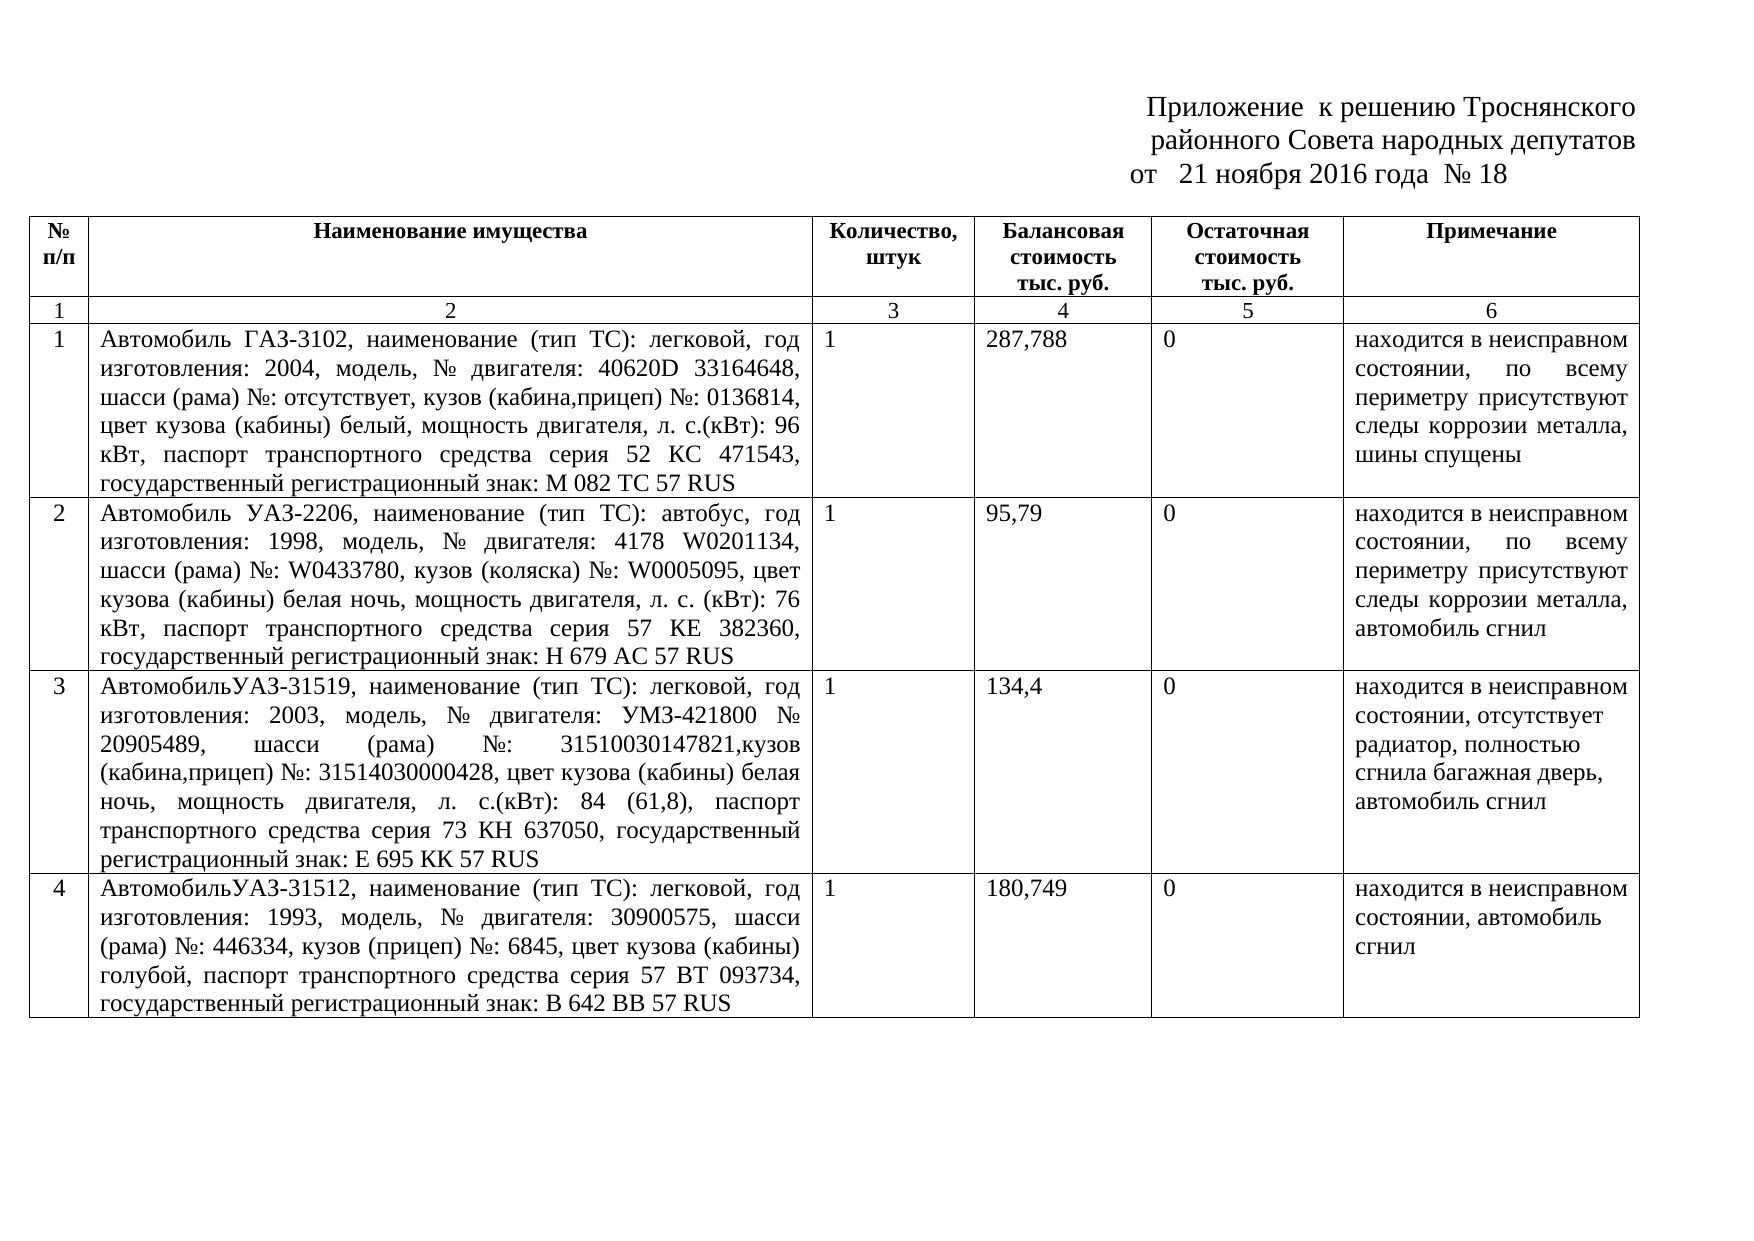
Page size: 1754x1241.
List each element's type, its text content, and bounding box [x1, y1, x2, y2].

table_cell 5 [1152, 297, 1343, 323]
table_header Остаточная стоимость тыс. руб. [1152, 217, 1343, 296]
table_header Балансовая стоимость тыс. руб. [975, 217, 1151, 296]
table_cell находится в неисправном состоянии, отсутствует радиатор, полностью сгнила багажная дверь, автомобиль сгнил [1344, 671, 1639, 872]
table_cell 1 [813, 324, 974, 497]
table_cell находится в неисправном состоянии, по всему периметру присутствуют следы коррозии металла, шины спущены [1344, 324, 1639, 497]
table_cell 180,749 [975, 874, 1151, 1017]
table_cell 0 [1152, 498, 1343, 670]
table_cell 4 [30, 874, 88, 1017]
table_cell 1 [813, 671, 974, 872]
table_cell 95,79 [975, 498, 1151, 670]
table_cell Автомобиль УАЗ-2206, наименование (тип ТС): автобус, год изготовления: 1998, модель, № двигателя: 4178 W0201134, шасси (рама) №: W0433780, кузов (коляска) №: W0005095, цвет кузова (кабины) белая ночь, мощность двигателя, л. с. (кВт): 76 кВт, паспорт транспортного средства серия 57 КЕ 382360, государственный регистрационный знак: Н 679 АС 57 RUS [89, 498, 812, 670]
table_cell 1 [813, 498, 974, 670]
table_cell АвтомобильУАЗ-31519, наименование (тип ТС): легковой, год изготовления: 2003, модель, № двигателя: УМЗ-421800 № 20905489, шасси (рама) №: 31510030147821,кузов (кабина,прицеп) №: 31514030000428, цвет кузова (кабины) белая ночь, мощность двигателя, л. с.(кВт): 84 (61,8), паспорт транспортного средства серия 73 КН 637050, государственный регистрационный знак: Е 695 КК 57 RUS [89, 671, 812, 872]
table_cell 3 [30, 671, 88, 872]
table_cell 287,788 [975, 324, 1151, 497]
table_cell Автомобиль ГАЗ-3102, наименование (тип ТС): легковой, год изготовления: 2004, модель, № двигателя: 40620D 33164648, шасси (рама) №: отсутствует, кузов (кабина,прицеп) №: 0136814, цвет кузова (кабины) белый, мощность двигателя, л. с.(кВт): 96 кВт, паспорт транспортного средства серия 52 КС 471543, государственный регистрационный знак: М 082 ТС 57 RUS [89, 324, 812, 497]
table_cell находится в неисправном состоянии, автомобиль сгнил [1344, 874, 1639, 1017]
table_cell 1 [30, 297, 88, 323]
table_cell 0 [1152, 324, 1343, 497]
table_header Наименование имущества [89, 217, 812, 296]
table_header № п/п [30, 217, 88, 296]
text районного Совета народных депутатов [118, 122, 1636, 156]
table_cell 134,4 [975, 671, 1151, 872]
table_cell 3 [813, 297, 974, 323]
table_cell находится в неисправном состоянии, по всему периметру присутствуют следы коррозии металла, автомобиль сгнил [1344, 498, 1639, 670]
table_cell 4 [975, 297, 1151, 323]
table_cell 0 [1152, 671, 1343, 872]
table_cell 0 [1152, 874, 1343, 1017]
table_cell 2 [30, 498, 88, 670]
text Приложение к решению Троснянского [118, 89, 1636, 122]
table_cell АвтомобильУАЗ-31512, наименование (тип ТС): легковой, год изготовления: 1993, модель, № двигателя: 30900575, шасси (рама) №: 446334, кузов (прицеп) №: 6845, цвет кузова (кабины) голубой, паспорт транспортного средства серия 57 ВТ 093734, государственный регистрационный знак: В 642 ВВ 57 RUS [89, 874, 812, 1017]
table_cell 1 [30, 324, 88, 497]
table_cell 2 [89, 297, 812, 323]
table_header Количество, штук [813, 217, 974, 296]
text от 21 ноября 2016 года № 18 [118, 156, 1636, 189]
table_header Примечание [1344, 217, 1639, 296]
table_cell 6 [1344, 297, 1639, 323]
table_cell 1 [813, 874, 974, 1017]
